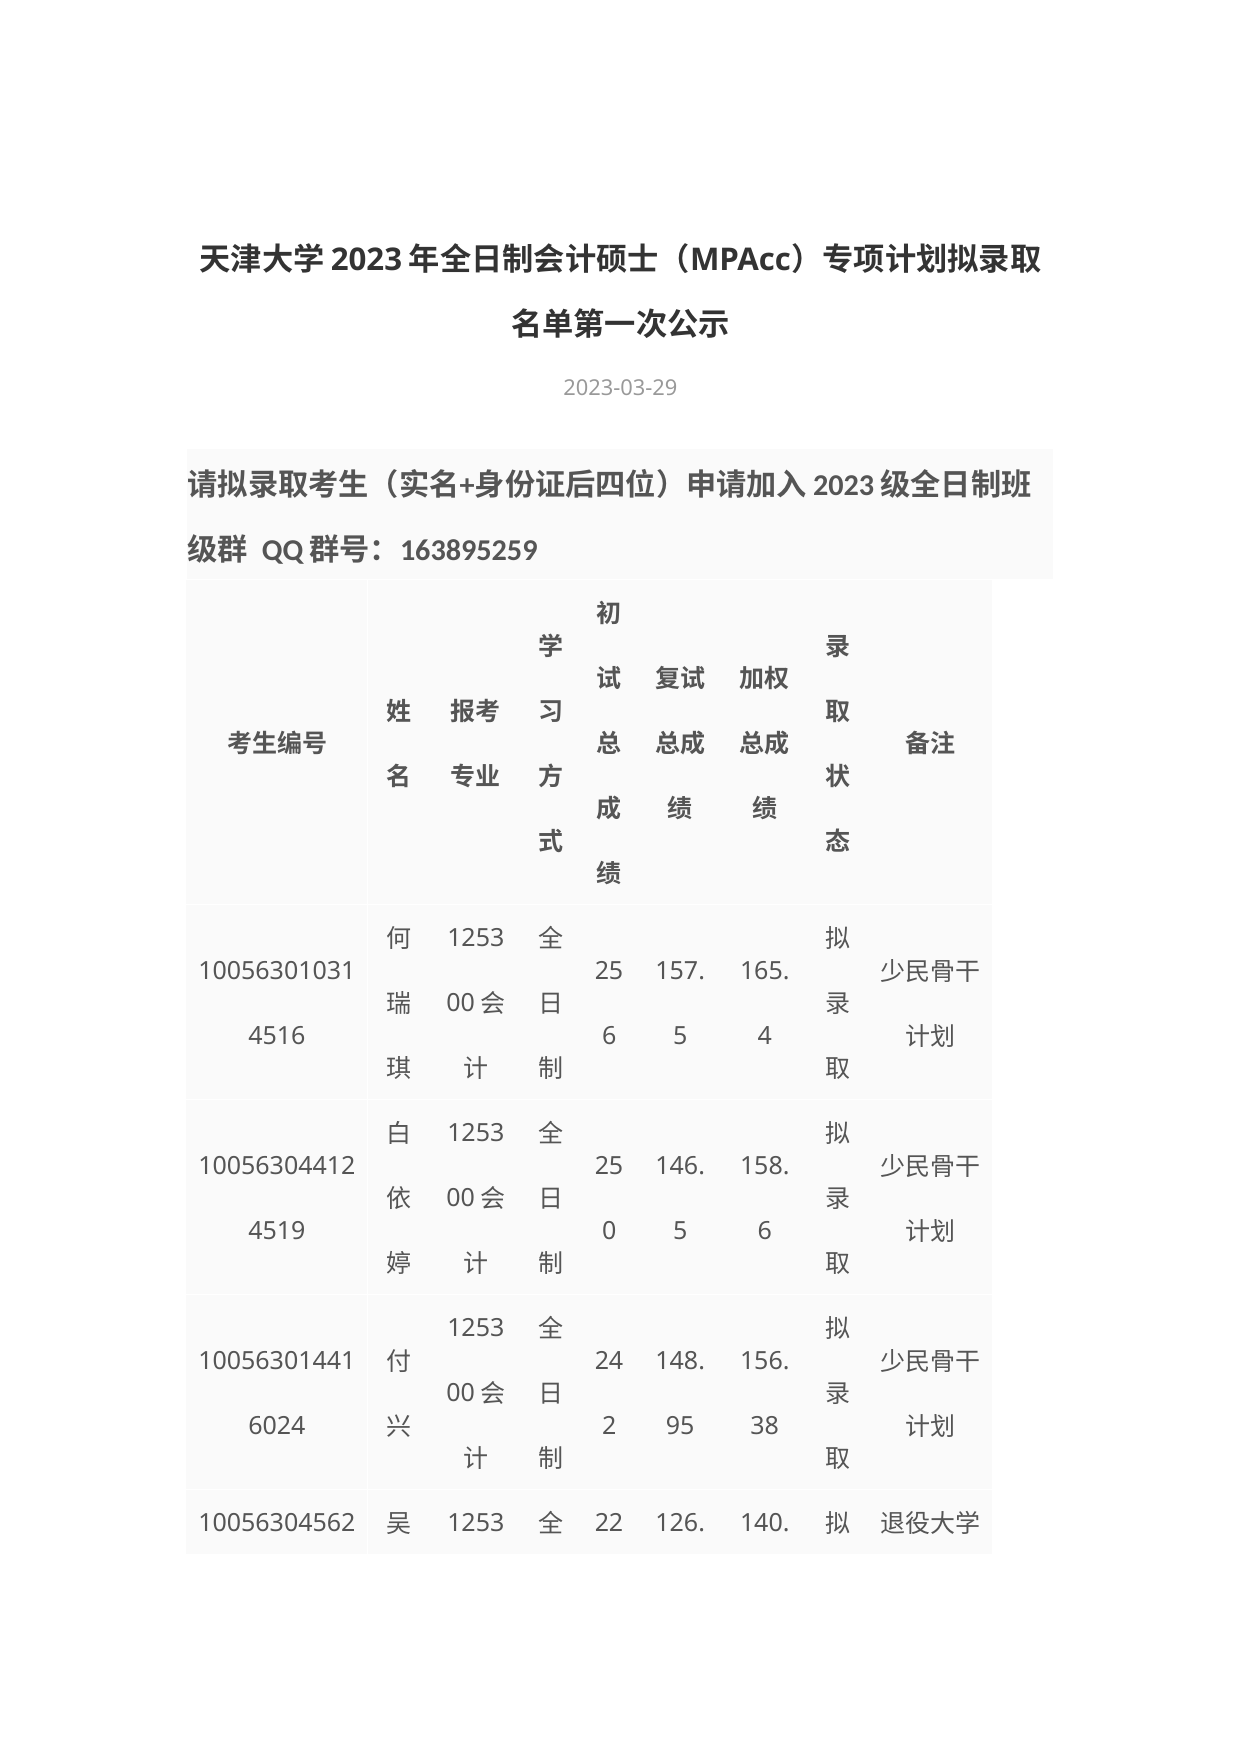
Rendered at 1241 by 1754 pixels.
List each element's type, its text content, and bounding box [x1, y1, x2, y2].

table_cell 拟录取 [807, 1295, 868, 1489]
table_cell 125300会计 [431, 1100, 521, 1294]
table_header 初试 总成绩 [580, 580, 638, 904]
table_cell 125300会计 [431, 905, 521, 1099]
table_cell 拟录取 [807, 905, 868, 1099]
table_cell 157.5 [638, 905, 722, 1099]
table_cell 125300会计 [431, 1295, 521, 1489]
table_cell 250 [580, 1100, 638, 1294]
table_header 录取 状态 [807, 580, 868, 904]
table_cell 全日制 [521, 1295, 580, 1489]
table_cell 256 [580, 905, 638, 1099]
table_cell 吴卓钊 [368, 1490, 431, 1554]
table_cell 付兴 [368, 1295, 431, 1489]
table_cell 225 [580, 1490, 638, 1554]
table_header 加权 总成绩 [722, 580, 807, 904]
table_cell 全日制 [521, 1100, 580, 1294]
table_cell 100563044124519 [186, 1100, 367, 1294]
table_cell 100563014416024 [186, 1295, 367, 1489]
table_cell 146.5 [638, 1100, 722, 1294]
table_cell 白依婷 [368, 1100, 431, 1294]
table_cell 少民骨干计划 [868, 905, 992, 1099]
table_cell 全日制 [521, 905, 580, 1099]
table_cell 100563010314516 [186, 905, 367, 1099]
table_header 学习 方式 [521, 580, 580, 904]
table_header 考生编号 [186, 580, 367, 904]
table_cell 126.6 [638, 1490, 722, 1554]
table_cell 少民骨干计划 [868, 1100, 992, 1294]
table_cell 拟录取 [807, 1490, 868, 1554]
text 天津大学2023年全日制会计硕士（MPAcc）专项计划拟录取名单第一次公示 [187, 224, 1053, 354]
table_header 复试 总成绩 [638, 580, 722, 904]
text 请拟录取考生（实名+身份证后四位）申请加入2023级全日制班级群 QQ群号：163895259 [187, 449, 1053, 579]
table_header 备注 [868, 580, 992, 904]
table_cell 156.38 [722, 1295, 807, 1489]
table_cell 242 [580, 1295, 638, 1489]
table_cell 拟录取 [807, 1100, 868, 1294]
table_cell 100563045624715 [186, 1490, 367, 1554]
table_cell 148.95 [638, 1295, 722, 1489]
table_header 报考专业 [431, 580, 521, 904]
text 2023-03-29 [187, 370, 1053, 403]
table_cell 少民骨干计划 [868, 1295, 992, 1489]
table_cell 158.6 [722, 1100, 807, 1294]
table_header 姓名 [368, 580, 431, 904]
table_cell 125300会计 [431, 1490, 521, 1554]
table_cell 全日制 [521, 1490, 580, 1554]
table_cell 165.4 [722, 905, 807, 1099]
table_cell 何瑞琪 [368, 905, 431, 1099]
table_cell 140.64 [722, 1490, 807, 1554]
table_cell 退役大学生计划 [868, 1490, 992, 1554]
